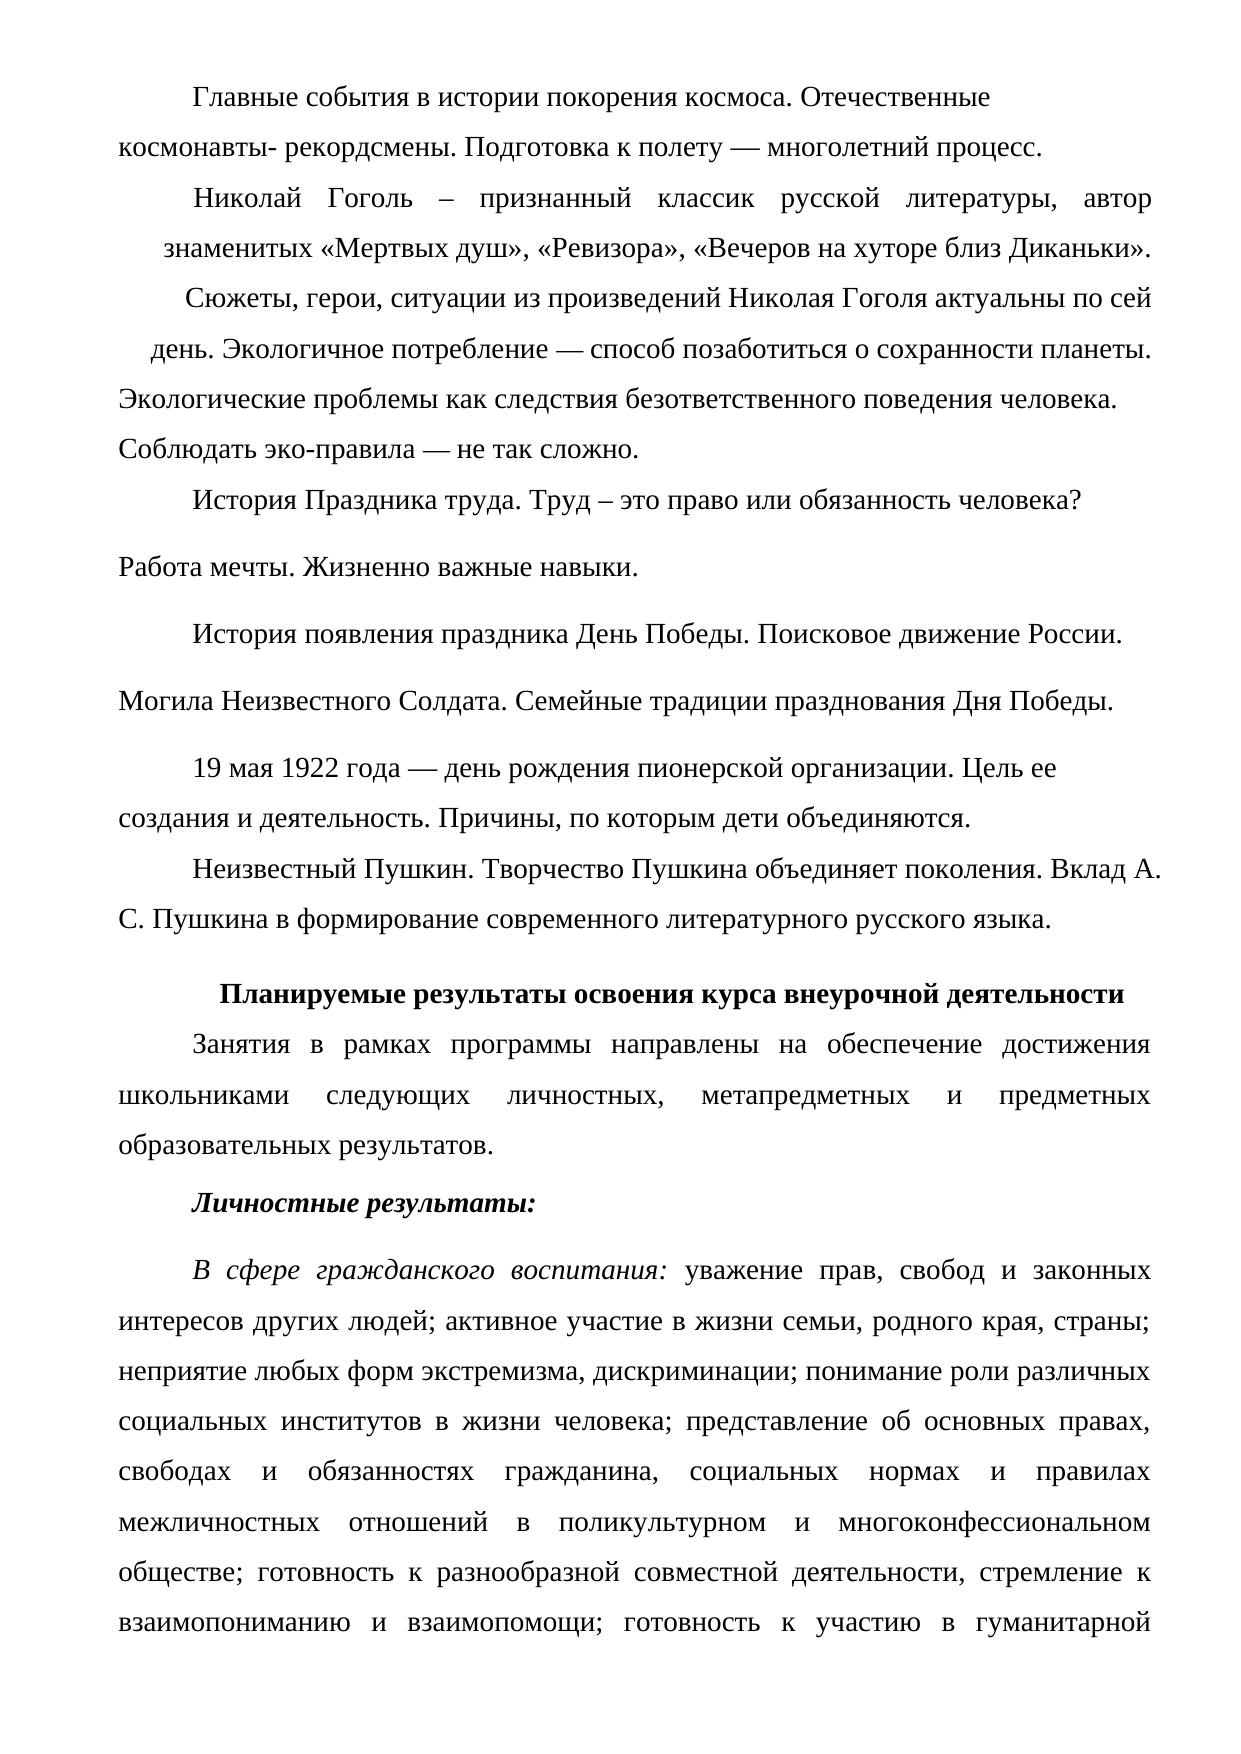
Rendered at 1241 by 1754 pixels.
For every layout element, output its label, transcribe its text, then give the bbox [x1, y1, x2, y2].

text 19 мая 1922 года — день рождения пионерской организации. Цель ее создания и деятельность. Причины, по которым дети объединяются. [118, 750, 1152, 834]
text Неизвестный Пушкин. Творчество Пушкина объединяет поколения. Вклад А. С. Пушкина в формирование современного литературного русского языка. [118, 851, 1167, 934]
text Занятия в рамках программы направлены на обеспечение достижения школьниками следующих личностных, метапредметных и предметных образовательных результатов. [118, 1027, 1151, 1161]
text История появления праздника День Победы. Поисковое движение России. [192, 616, 1167, 649]
text Николай Гоголь – признанный классик русской литературы, автор знаменитых «Мертвых душ», «Ревизора», «Вечеров на хуторе близ Диканьки». Сюжеты, герои, ситуации из произведений Николая Гоголя актуальны по сей день. Экологичное потребление — способ позаботиться о сохранности планеты. [118, 180, 1152, 364]
text История Праздника труда. Труд – это право или обязанность человека? [192, 482, 1167, 515]
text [118, 1252, 1152, 1638]
text Личностные результаты: [192, 1185, 1167, 1219]
text Главные события в истории покорения космоса. Отечественные космонавты- рекордсмены. Подготовка к полету — многолетний процесс. [118, 79, 1152, 163]
text Экологические проблемы как следствия безответственного поведения человека. Соблюдать эко-правила — не так сложно. [118, 381, 1167, 465]
text Планируемые результаты освоения курса внеурочной деятельности [219, 976, 1167, 1010]
text Могила Неизвестного Солдата. Семейные традиции празднования Дня Победы. [118, 683, 1167, 717]
text Работа мечты. Жизненно важные навыки. [118, 549, 1167, 582]
